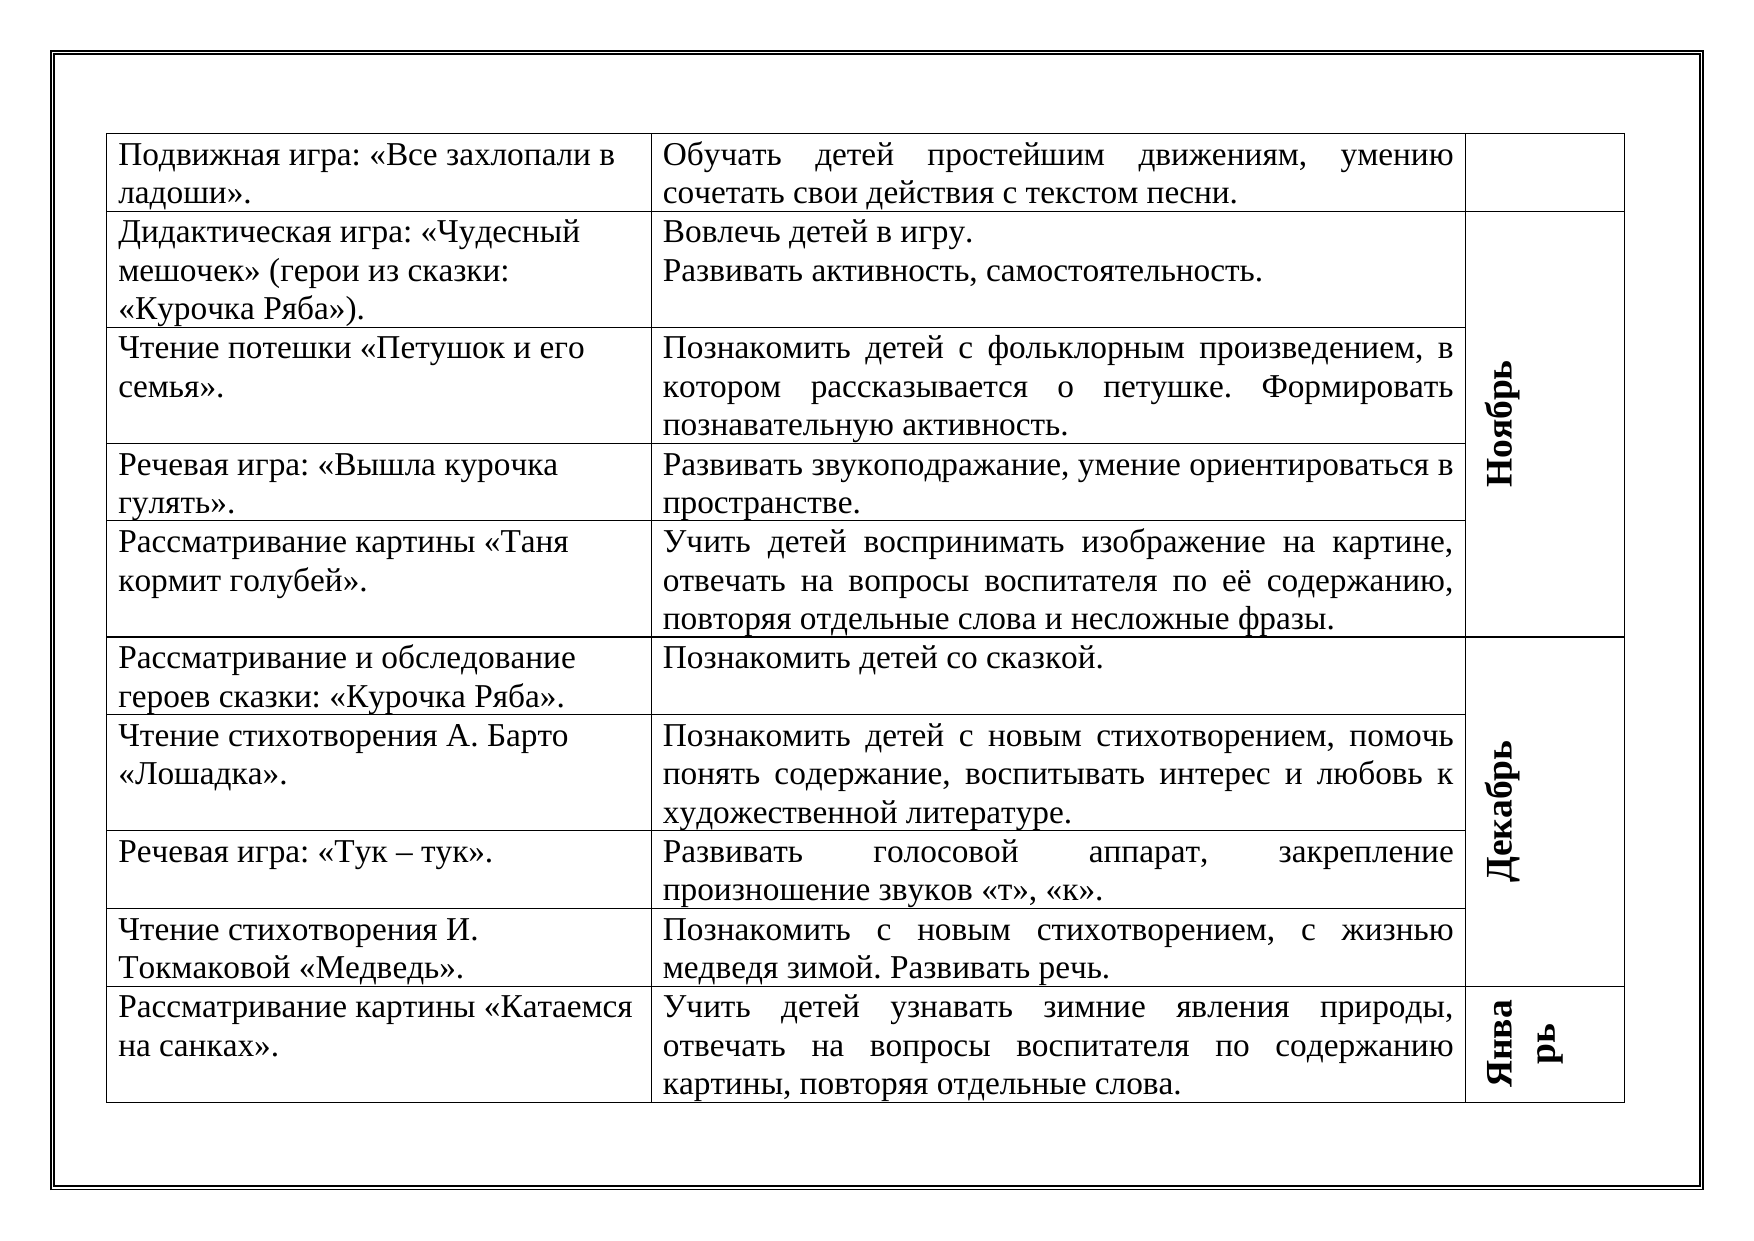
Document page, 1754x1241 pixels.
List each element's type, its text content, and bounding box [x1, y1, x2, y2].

table_cell Познакомить детей со сказкой. [652, 638, 1465, 714]
table_cell Речевая игра: «Тук – тук». [107, 831, 651, 908]
table_cell Познакомить детей с фольклорным произведением, в котором рассказывается о петушке. Формировать познавательную активность. [652, 328, 1465, 443]
table_cell Рассматривание и обследование героев сказки: «Курочка Ряба». [107, 638, 651, 714]
table_cell Подвижная игра: «Все захлопали в ладоши». [107, 134, 651, 211]
table_cell Обучать детей простейшим движениям, умению сочетать свои действия с текстом песни. [652, 134, 1465, 211]
table_cell Вовлечь детей в игру. Развивать активность, самостоятельность. [652, 212, 1465, 327]
table_cell Декабрь [1466, 638, 1624, 986]
table_cell Чтение потешки «Петушок и его семья». [107, 328, 651, 443]
table_cell Рассматривание картины «Таня кормит голубей». [107, 521, 651, 636]
table_cell Развивать звукоподражание, умение ориентироваться в пространстве. [652, 444, 1465, 520]
table_cell Учить детей узнавать зимние явления природы, отвечать на вопросы воспитателя по содержанию картины, повторяя отдельные слова. [652, 987, 1465, 1102]
table_cell Рассматривание картины «Катаемся на санках». [107, 987, 651, 1102]
table_cell Чтение стихотворения А. Барто «Лошадка». [107, 715, 651, 830]
table_cell Чтение стихотворения И. Токмаковой «Медведь». [107, 909, 651, 986]
table_cell Познакомить детей с новым стихотворением, помочь понять содержание, воспитывать интерес и любовь к художественной литературе. [652, 715, 1465, 830]
table_cell Учить детей воспринимать изображение на картине, отвечать на вопросы воспитателя по её содержанию, повторяя отдельные слова и несложные фразы. [652, 521, 1465, 636]
table_cell Ноябрь [1466, 212, 1624, 636]
table_cell Дидактическая игра: «Чудесный мешочек» (герои из сказки: «Курочка Ряба»). [107, 212, 651, 327]
table_cell Речевая игра: «Вышла курочка гулять». [107, 444, 651, 520]
table_cell Познакомить с новым стихотворением, с жизнью медведя зимой. Развивать речь. [652, 909, 1465, 986]
table_cell Январь [1466, 987, 1624, 1102]
table_cell Развивать голосовой аппарат, закрепление произношение звуков «т», «к». [652, 831, 1465, 908]
